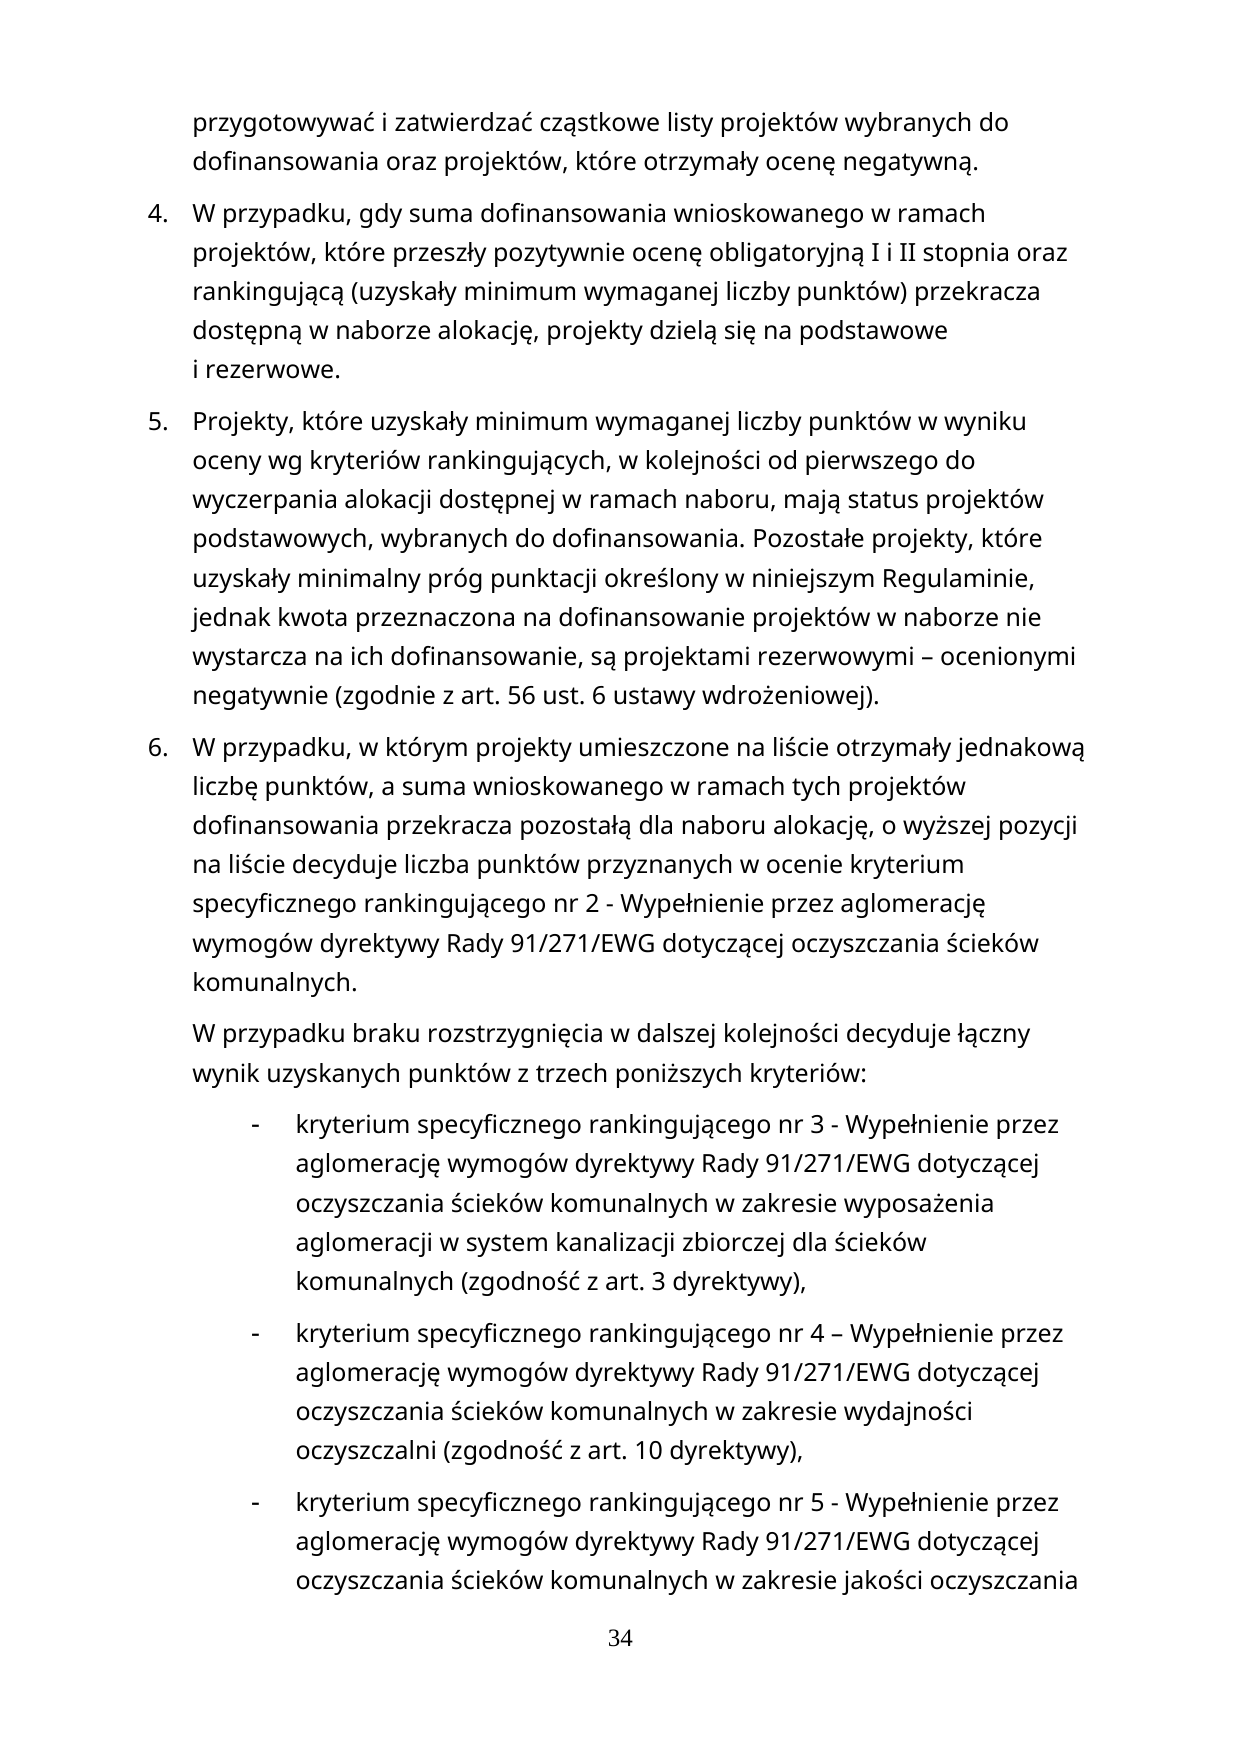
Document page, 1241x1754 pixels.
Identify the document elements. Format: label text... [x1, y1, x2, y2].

list kryterium specyficznego rankingującego nr 4 – Wypełnienie przez aglomerację wymogów dyrektywy Rady 91/271/EWG dotyczącej oczyszczania ścieków komunalnych w zakresie wydajności oczyszczalni (zgodność z art. 10 dyrektywy), [251, 1315, 1092, 1467]
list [148, 104, 1092, 178]
list kryterium specyficznego rankingującego nr 3 - Wypełnienie przez aglomerację wymogów dyrektywy Rady 91/271/EWG dotyczącej oczyszczania ścieków komunalnych w zakresie wyposażenia aglomeracji w system kanalizacji zbiorczej dla ścieków komunalnych (zgodność z art. 3 dyrektywy), [251, 1107, 1092, 1298]
list W przypadku braku rozstrzygnięcia w dalszej kolejności decyduje łączny wynik uzyskanych punktów z trzech poniższych kryteriów: [192, 1016, 1092, 1089]
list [251, 1484, 1092, 1597]
list W przypadku, w którym projekty umieszczone na liście otrzymały jednakową liczbę punktów, a suma wnioskowanego w ramach tych projektów dofinansowania przekracza pozostałą dla naboru alokację, o wyższej pozycji na liście decyduje liczba punktów przyznanych w ocenie kryterium specyficznego rankingującego nr 2 - Wypełnienie przez aglomerację wymogów dyrektywy Rady 91/271/EWG dotyczącej oczyszczania ścieków komunalnych. [148, 729, 1092, 998]
list Projekty, które uzyskały minimum wymaganej liczby punktów w wyniku oceny wg kryteriów rankingujących, w kolejności od pierwszego do wyczerpania alokacji dostępnej w ramach naboru, mają status projektów podstawowych, wybranych do dofinansowania. Pozostałe projekty, które uzyskały minimalny próg punktacji określony w niniejszym Regulaminie, jednak kwota przeznaczona na dofinansowanie projektów w naborze nie wystarcza na ich dofinansowanie, są projektami rezerwowymi – ocenionymi negatywnie (zgodnie z art. 56 ust. 6 ustawy wdrożeniowej). [148, 403, 1092, 712]
list W przypadku, gdy suma dofinansowania wnioskowanego w ramach projektów, które przeszły pozytywnie ocenę obligatoryjną I i II stopnia oraz rankingującą (uzyskały minimum wymaganej liczby punktów) przekracza dostępną w naborze alokację, projekty dzielą się na podstawowe i rezerwowe. [148, 195, 1092, 386]
